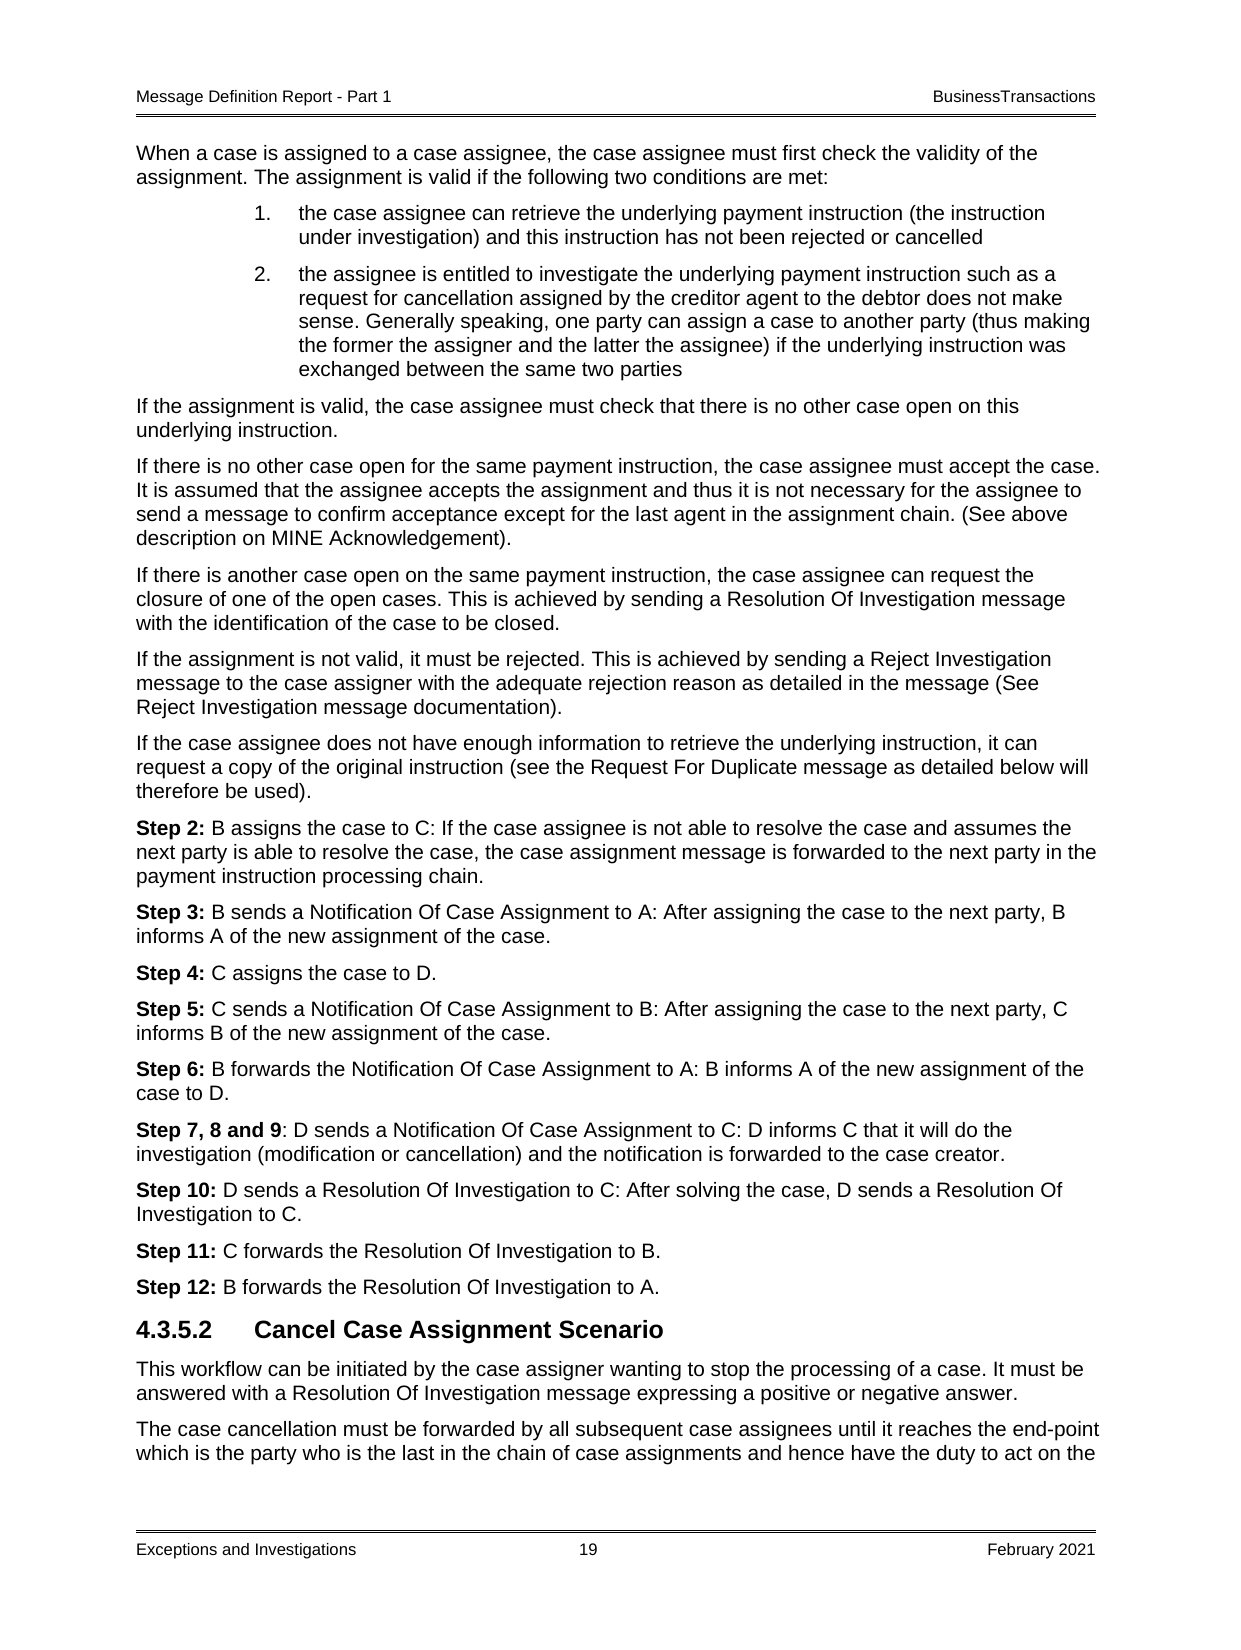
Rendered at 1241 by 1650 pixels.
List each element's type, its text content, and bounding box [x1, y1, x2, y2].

text When a case is assigned to a case assignee, the case assignee must first check the validity of the assignment. The assignment is valid if the following two conditions are met: [136, 141, 1104, 188]
text This workflow can be initiated by the case assigner wanting to stop the processing of a case. It must be answered with a Resolution Of Investigation message expressing a positive or negative answer. [136, 1357, 1104, 1405]
text Step 4: C assigns the case to D. [136, 960, 1104, 984]
text If there is another case open on the same payment instruction, the case assignee can request the closure of one of the open cases. This is achieved by sending a Resolution Of Investigation message with the identification of the case to be closed. [136, 562, 1104, 634]
text If the assignment is valid, the case assignee must check that there is no other case open on this underlying instruction. [136, 394, 1104, 442]
text Step 11: C forwards the Resolution Of Investigation to B. [136, 1238, 1104, 1262]
list the case assignee can retrieve the underlying payment instruction (the instruction under investigation) and this instruction has not been rejected or cancelled [254, 201, 1104, 249]
text Step 12: B forwards the Resolution Of Investigation to A. [136, 1275, 1104, 1299]
text Step 10: D sends a Resolution Of Investigation to C: After solving the case, D sends a Resolution Of Investigation to C. [136, 1178, 1104, 1226]
text If there is no other case open for the same payment instruction, the case assignee must accept the case. It is assumed that the assignee accepts the assignment and thus it is not necessary for the assignee to send a message to confirm acceptance except for the last agent in the assignment chain. (See above description on MINE Acknowledgement). [136, 454, 1104, 550]
list the assignee is entitled to investigate the underlying payment instruction such as a request for cancellation assigned by the creditor agent to the debtor does not make sense. Generally speaking, one party can assign a case to another party (thus making the former the assigner and the latter the assignee) if the underlying instruction was exchanged between the same two parties [254, 261, 1104, 381]
text Step 3: B sends a Notification Of Case Assignment to A: After assigning the case to the next party, B informs A of the new assignment of the case. [136, 900, 1104, 948]
text If the case assignee does not have enough information to retrieve the underlying instruction, it can request a copy of the original instruction (see the Request For Duplicate message as detailed below will therefore be used). [136, 731, 1104, 803]
subtitle Cancel Case Assignment Scenario [136, 1316, 1104, 1344]
text If the assignment is not valid, it must be rejected. This is achieved by sending a Reject Investigation message to the case assigner with the adequate rejection reason as detailed in the message (See Reject Investigation message documentation). [136, 647, 1104, 719]
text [136, 1417, 1104, 1465]
text Step 6: B forwards the Notification Of Case Assignment to A: B informs A of the new assignment of the case to D. [136, 1057, 1104, 1105]
text Step 2: B assigns the case to C: If the case assignee is not able to resolve the case and assumes the next party is able to resolve the case, the case assignment message is forwarded to the next party in the payment instruction processing chain. [136, 816, 1104, 887]
text Step 5: C sends a Notification Of Case Assignment to B: After assigning the case to the next party, C informs B of the new assignment of the case. [136, 997, 1104, 1045]
text Step 7, 8 and 9: D sends a Notification Of Case Assignment to C: D informs C that it will do the investigation (modification or cancellation) and the notification is forwarded to the case creator. [136, 1118, 1104, 1166]
